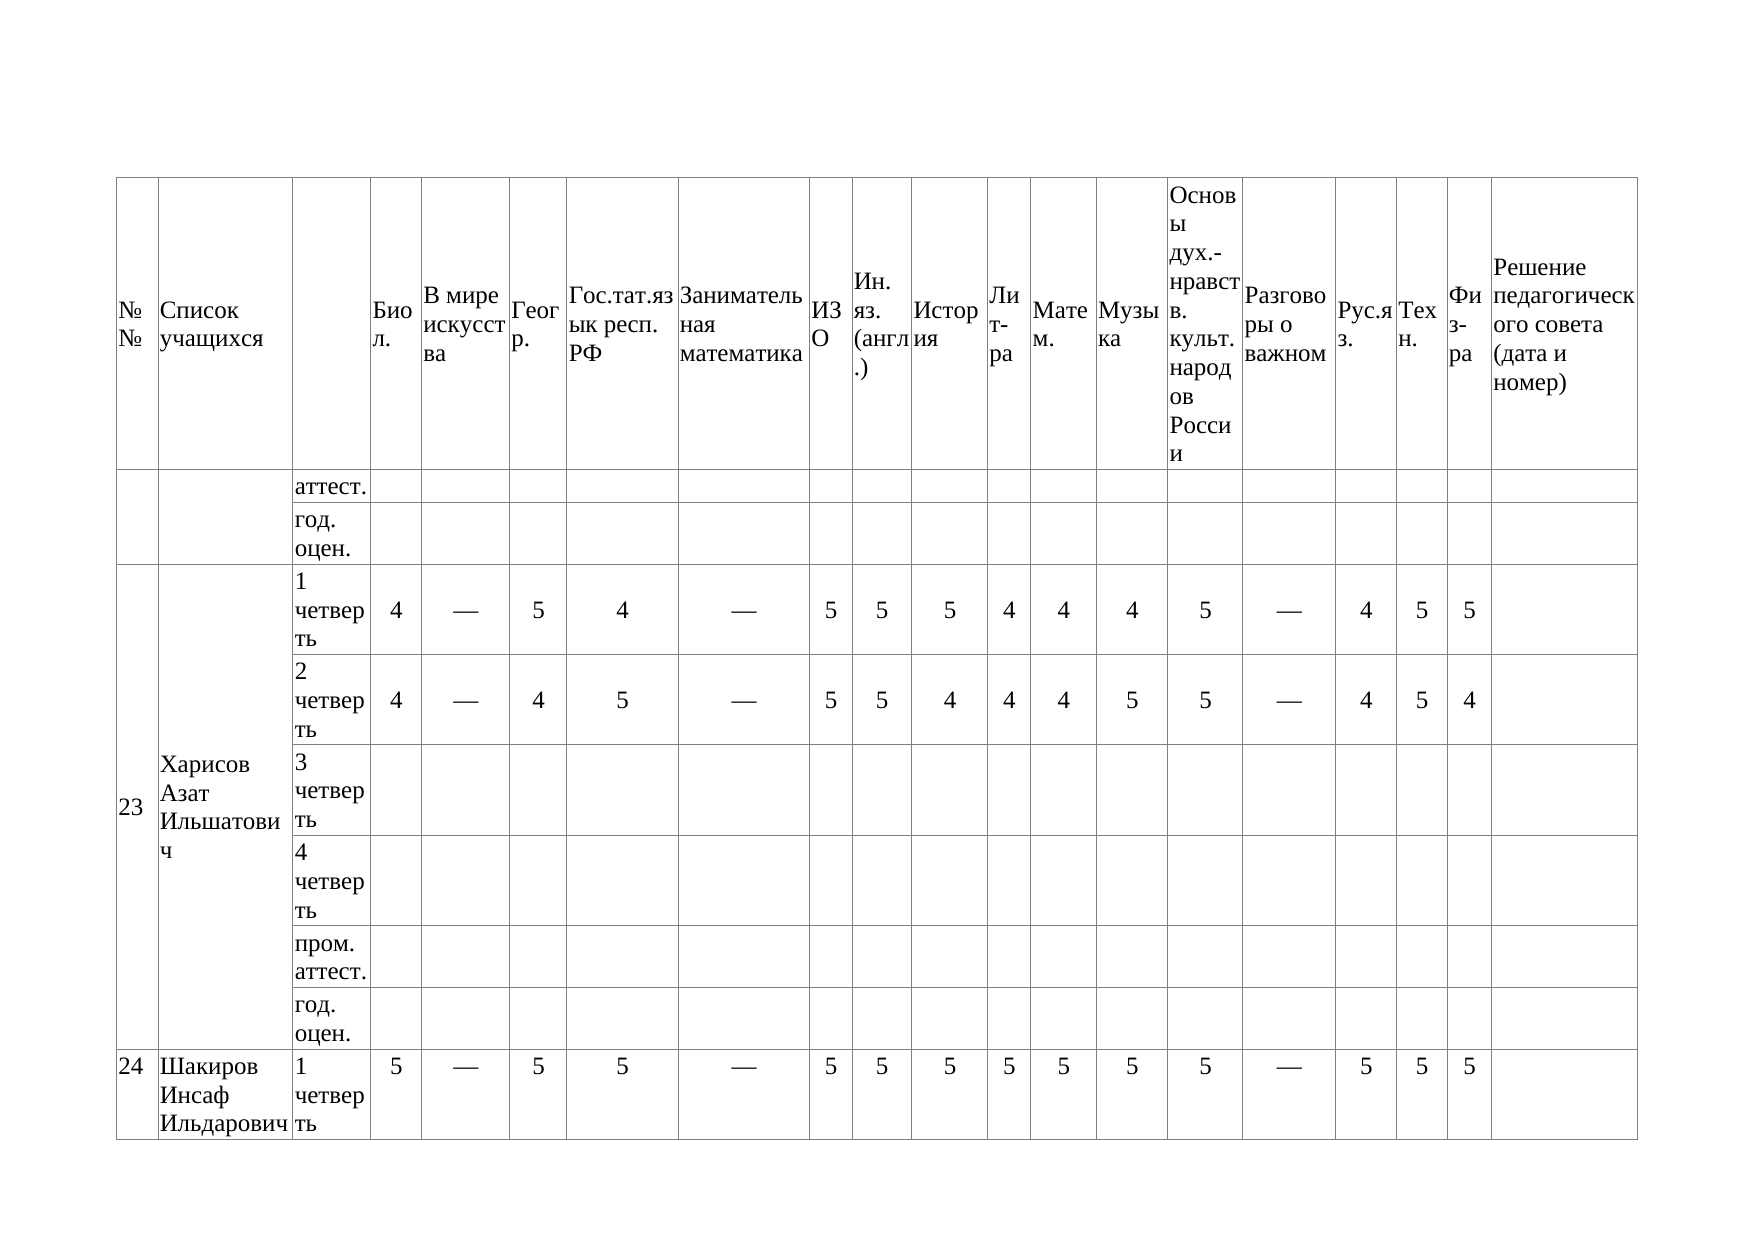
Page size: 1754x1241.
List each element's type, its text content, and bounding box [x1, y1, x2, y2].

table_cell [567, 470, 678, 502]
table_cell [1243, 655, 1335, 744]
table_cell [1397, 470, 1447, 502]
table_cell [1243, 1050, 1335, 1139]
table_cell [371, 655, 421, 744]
table_header История [912, 178, 987, 469]
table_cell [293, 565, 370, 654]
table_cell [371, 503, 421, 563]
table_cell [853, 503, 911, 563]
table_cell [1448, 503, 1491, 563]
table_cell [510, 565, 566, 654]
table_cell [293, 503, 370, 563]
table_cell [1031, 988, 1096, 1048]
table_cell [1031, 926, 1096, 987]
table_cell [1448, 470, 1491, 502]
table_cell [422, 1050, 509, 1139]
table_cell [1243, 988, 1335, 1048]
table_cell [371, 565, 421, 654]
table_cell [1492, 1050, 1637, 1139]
table_header Лит-ра [988, 178, 1030, 469]
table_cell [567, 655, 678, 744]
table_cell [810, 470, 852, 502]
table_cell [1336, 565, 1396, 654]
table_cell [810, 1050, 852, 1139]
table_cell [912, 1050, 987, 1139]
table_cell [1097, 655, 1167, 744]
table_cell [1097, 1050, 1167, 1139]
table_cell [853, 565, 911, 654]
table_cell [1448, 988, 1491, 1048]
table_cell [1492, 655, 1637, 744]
table_header №№ [117, 178, 158, 469]
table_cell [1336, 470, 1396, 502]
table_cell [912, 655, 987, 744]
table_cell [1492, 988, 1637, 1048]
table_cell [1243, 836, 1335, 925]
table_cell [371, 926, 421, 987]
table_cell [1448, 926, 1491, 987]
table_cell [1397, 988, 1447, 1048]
table_header Основы дух.-нравств. культ. народов России [1168, 178, 1242, 469]
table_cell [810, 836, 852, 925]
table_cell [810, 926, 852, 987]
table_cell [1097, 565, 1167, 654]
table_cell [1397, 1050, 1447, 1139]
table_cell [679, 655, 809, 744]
table_header ИЗО [810, 178, 852, 469]
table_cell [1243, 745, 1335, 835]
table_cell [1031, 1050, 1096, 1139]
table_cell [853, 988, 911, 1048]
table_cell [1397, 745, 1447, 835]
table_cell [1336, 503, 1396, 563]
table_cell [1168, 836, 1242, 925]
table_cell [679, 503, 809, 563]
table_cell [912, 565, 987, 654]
table_header Рус.яз. [1336, 178, 1396, 469]
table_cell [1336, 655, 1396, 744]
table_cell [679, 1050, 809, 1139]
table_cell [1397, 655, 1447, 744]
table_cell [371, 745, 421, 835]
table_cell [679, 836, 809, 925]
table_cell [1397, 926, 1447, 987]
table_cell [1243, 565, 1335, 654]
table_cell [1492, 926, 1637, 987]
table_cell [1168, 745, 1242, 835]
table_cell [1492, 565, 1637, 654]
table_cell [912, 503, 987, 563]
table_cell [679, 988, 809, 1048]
table_header Техн. [1397, 178, 1447, 469]
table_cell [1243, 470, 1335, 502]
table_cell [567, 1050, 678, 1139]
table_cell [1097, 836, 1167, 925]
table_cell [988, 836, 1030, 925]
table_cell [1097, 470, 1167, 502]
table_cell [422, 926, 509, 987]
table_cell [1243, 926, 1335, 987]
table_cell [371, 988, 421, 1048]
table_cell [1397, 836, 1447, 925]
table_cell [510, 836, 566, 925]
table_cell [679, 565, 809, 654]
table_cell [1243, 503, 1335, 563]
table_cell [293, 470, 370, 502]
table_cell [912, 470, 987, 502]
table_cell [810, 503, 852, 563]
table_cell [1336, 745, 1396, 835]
table_header Решение педагогического совета (дата и номер) [1492, 178, 1637, 469]
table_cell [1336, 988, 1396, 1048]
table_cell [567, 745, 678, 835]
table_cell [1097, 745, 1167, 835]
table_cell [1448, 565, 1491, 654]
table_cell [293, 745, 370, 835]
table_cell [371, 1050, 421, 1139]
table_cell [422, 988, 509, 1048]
table_header [293, 178, 370, 469]
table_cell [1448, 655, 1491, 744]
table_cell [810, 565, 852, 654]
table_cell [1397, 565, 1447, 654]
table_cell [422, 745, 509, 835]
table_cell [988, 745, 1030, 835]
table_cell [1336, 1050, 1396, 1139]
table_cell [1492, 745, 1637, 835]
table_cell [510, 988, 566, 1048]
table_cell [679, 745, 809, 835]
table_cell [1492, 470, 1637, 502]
table_header Матем. [1031, 178, 1096, 469]
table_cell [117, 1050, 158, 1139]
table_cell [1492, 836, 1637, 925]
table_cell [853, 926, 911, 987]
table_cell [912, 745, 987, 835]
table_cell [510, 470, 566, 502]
table_header Геогр. [510, 178, 566, 469]
table_header Ин. яз. (англ.) [853, 178, 911, 469]
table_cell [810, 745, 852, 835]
table_header Список учащихся [159, 178, 292, 469]
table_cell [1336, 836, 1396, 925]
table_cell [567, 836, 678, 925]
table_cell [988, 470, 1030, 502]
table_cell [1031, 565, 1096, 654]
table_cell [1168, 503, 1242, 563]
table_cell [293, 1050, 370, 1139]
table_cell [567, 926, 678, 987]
table_header Гос.тат.язык респ. РФ [567, 178, 678, 469]
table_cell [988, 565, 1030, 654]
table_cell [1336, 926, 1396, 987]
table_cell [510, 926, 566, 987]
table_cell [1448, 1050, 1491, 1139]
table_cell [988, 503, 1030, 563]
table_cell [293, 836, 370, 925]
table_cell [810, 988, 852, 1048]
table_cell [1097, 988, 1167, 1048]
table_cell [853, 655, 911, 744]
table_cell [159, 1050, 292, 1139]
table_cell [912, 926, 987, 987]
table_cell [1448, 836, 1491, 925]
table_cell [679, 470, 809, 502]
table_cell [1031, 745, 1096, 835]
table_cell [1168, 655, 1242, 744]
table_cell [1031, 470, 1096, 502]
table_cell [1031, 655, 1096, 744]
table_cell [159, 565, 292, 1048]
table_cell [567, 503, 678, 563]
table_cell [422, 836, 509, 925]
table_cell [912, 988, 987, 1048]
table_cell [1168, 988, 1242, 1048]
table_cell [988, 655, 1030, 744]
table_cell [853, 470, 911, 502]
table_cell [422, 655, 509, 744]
table_header Занимательная математика [679, 178, 809, 469]
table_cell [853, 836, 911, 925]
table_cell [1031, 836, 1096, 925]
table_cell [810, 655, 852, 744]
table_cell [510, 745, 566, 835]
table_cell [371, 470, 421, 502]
table_header Разговоры о важном [1243, 178, 1335, 469]
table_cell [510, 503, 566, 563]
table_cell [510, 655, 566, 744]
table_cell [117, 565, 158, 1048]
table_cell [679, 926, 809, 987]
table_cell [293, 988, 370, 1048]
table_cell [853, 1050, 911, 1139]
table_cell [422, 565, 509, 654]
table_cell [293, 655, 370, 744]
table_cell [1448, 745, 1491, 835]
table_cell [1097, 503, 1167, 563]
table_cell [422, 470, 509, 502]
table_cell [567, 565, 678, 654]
table_header Физ-ра [1448, 178, 1491, 469]
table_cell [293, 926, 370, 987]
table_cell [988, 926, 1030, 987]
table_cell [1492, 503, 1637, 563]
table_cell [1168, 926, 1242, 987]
table_header Музыка [1097, 178, 1167, 469]
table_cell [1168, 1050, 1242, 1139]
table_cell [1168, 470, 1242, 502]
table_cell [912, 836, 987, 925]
table_header Биол. [371, 178, 421, 469]
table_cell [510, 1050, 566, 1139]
table_header В мире искусства [422, 178, 509, 469]
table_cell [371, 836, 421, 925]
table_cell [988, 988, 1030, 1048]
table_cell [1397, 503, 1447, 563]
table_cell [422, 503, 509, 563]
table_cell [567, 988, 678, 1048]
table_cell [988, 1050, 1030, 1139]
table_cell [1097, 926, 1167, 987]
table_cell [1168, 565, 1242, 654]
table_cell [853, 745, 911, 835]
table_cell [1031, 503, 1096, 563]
